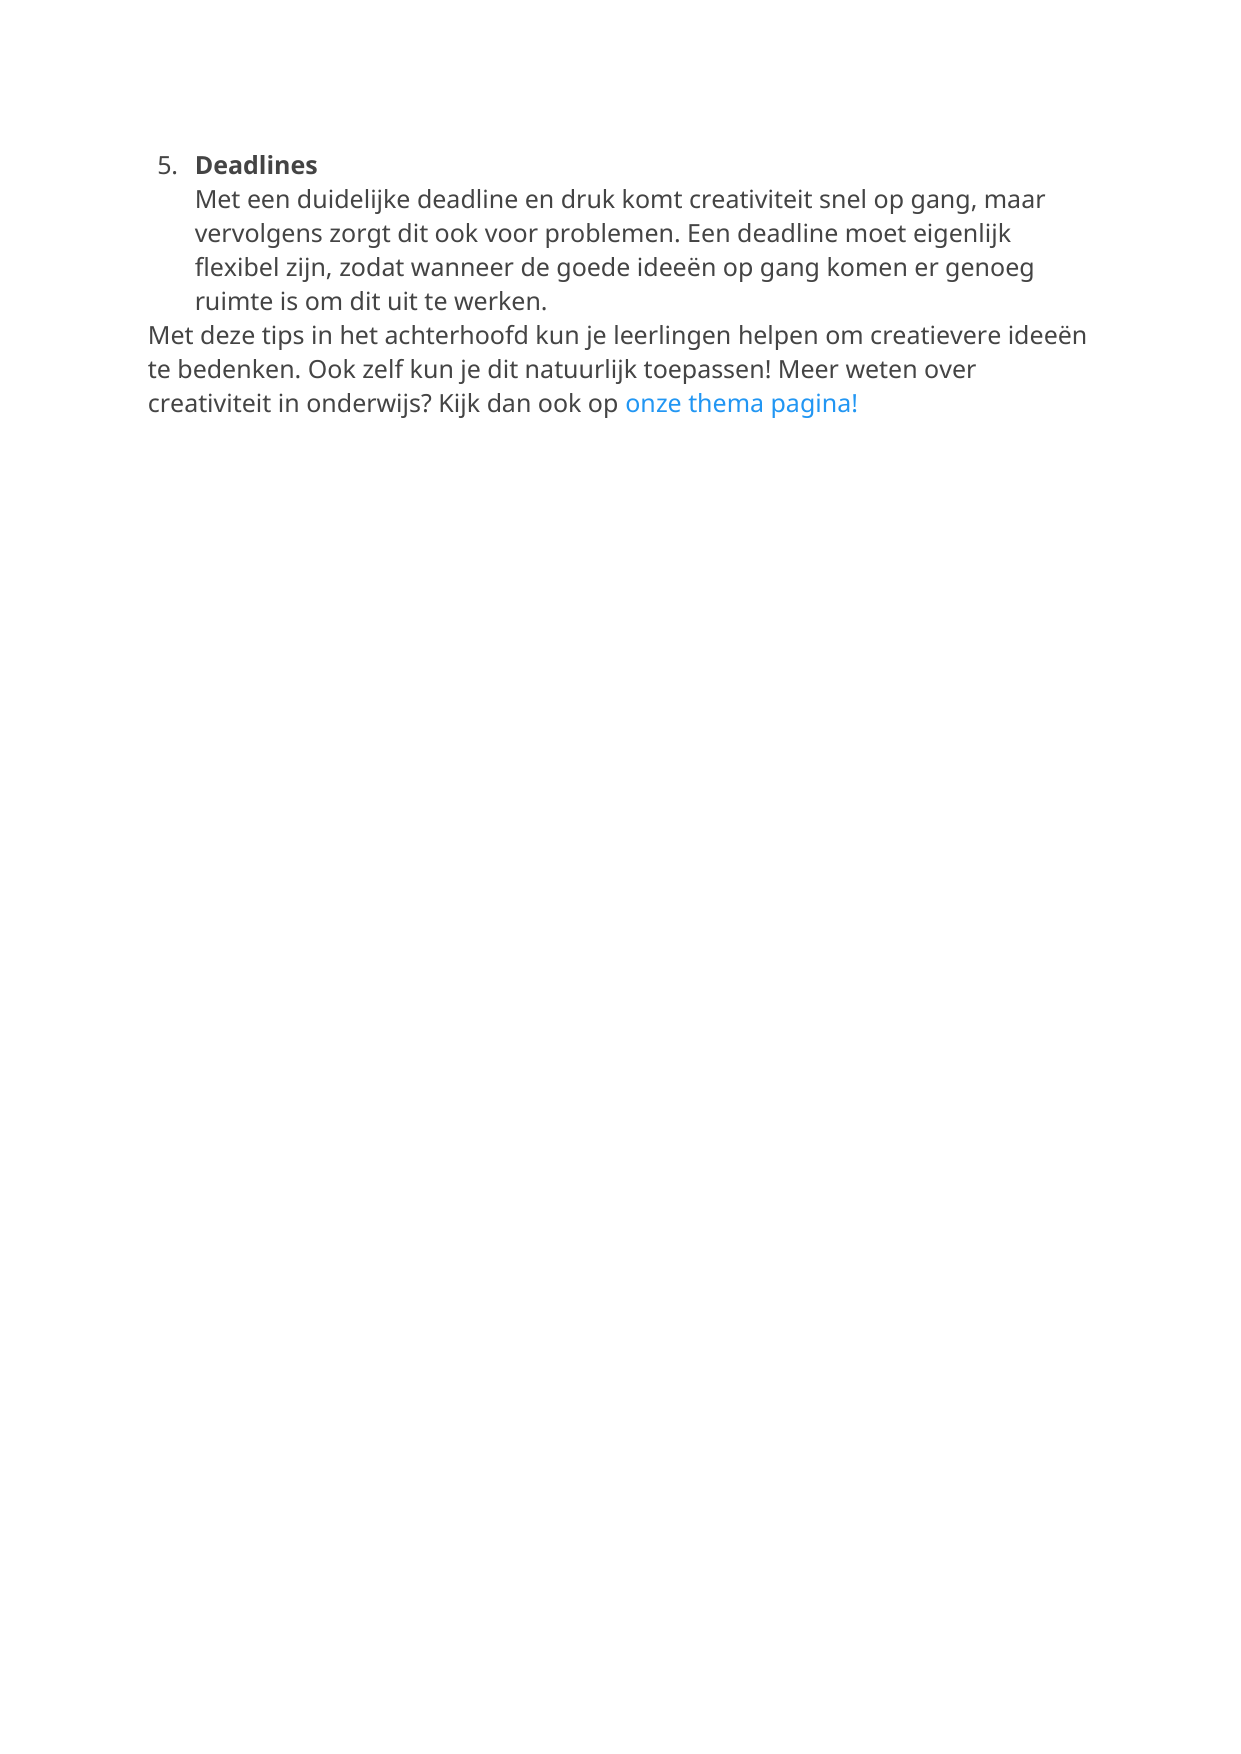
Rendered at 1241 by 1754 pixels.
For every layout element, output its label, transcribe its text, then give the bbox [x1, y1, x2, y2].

text Met deze tips in het achterhoofd kun je leerlingen helpen om creatievere ideeën te bedenken. Ook zelf kun je dit natuurlijk toepassen! Meer weten over creativiteit in onderwijs? Kijk dan ook op onze thema pagina! [148, 318, 1093, 420]
list Deadlines Met een duidelijke deadline en druk komt creativiteit snel op gang, maar vervolgens zorgt dit ook voor problemen. Een deadline moet eigenlijk flexibel zijn, zodat wanneer de goede ideeën op gang komen er genoeg ruimte is om dit uit te werken. [157, 148, 1093, 318]
